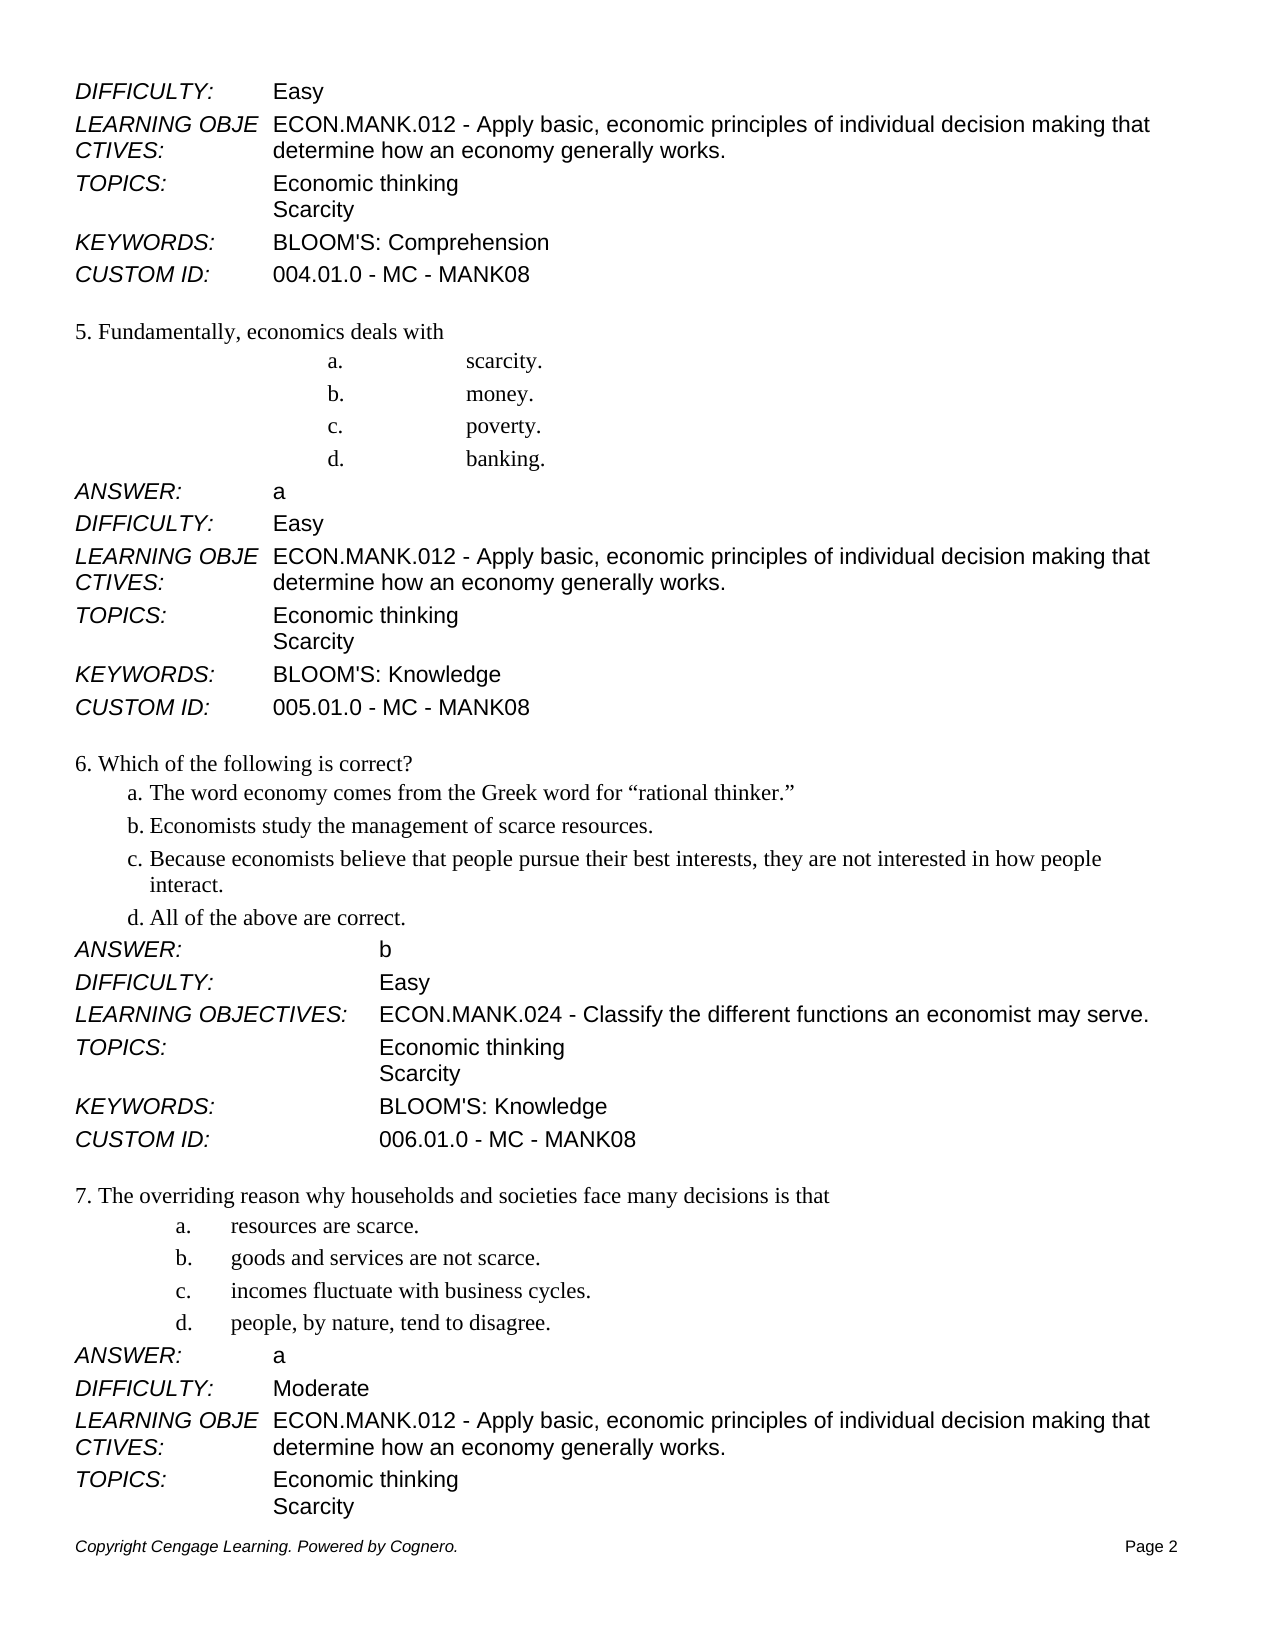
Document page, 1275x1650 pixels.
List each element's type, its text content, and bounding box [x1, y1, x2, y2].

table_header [75, 1182, 1200, 1522]
table_header 5. Fundamentally, economics deals with [75, 318, 1200, 723]
table_header 6. Which of the following is correct? [75, 750, 1200, 1155]
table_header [75, 75, 1200, 291]
